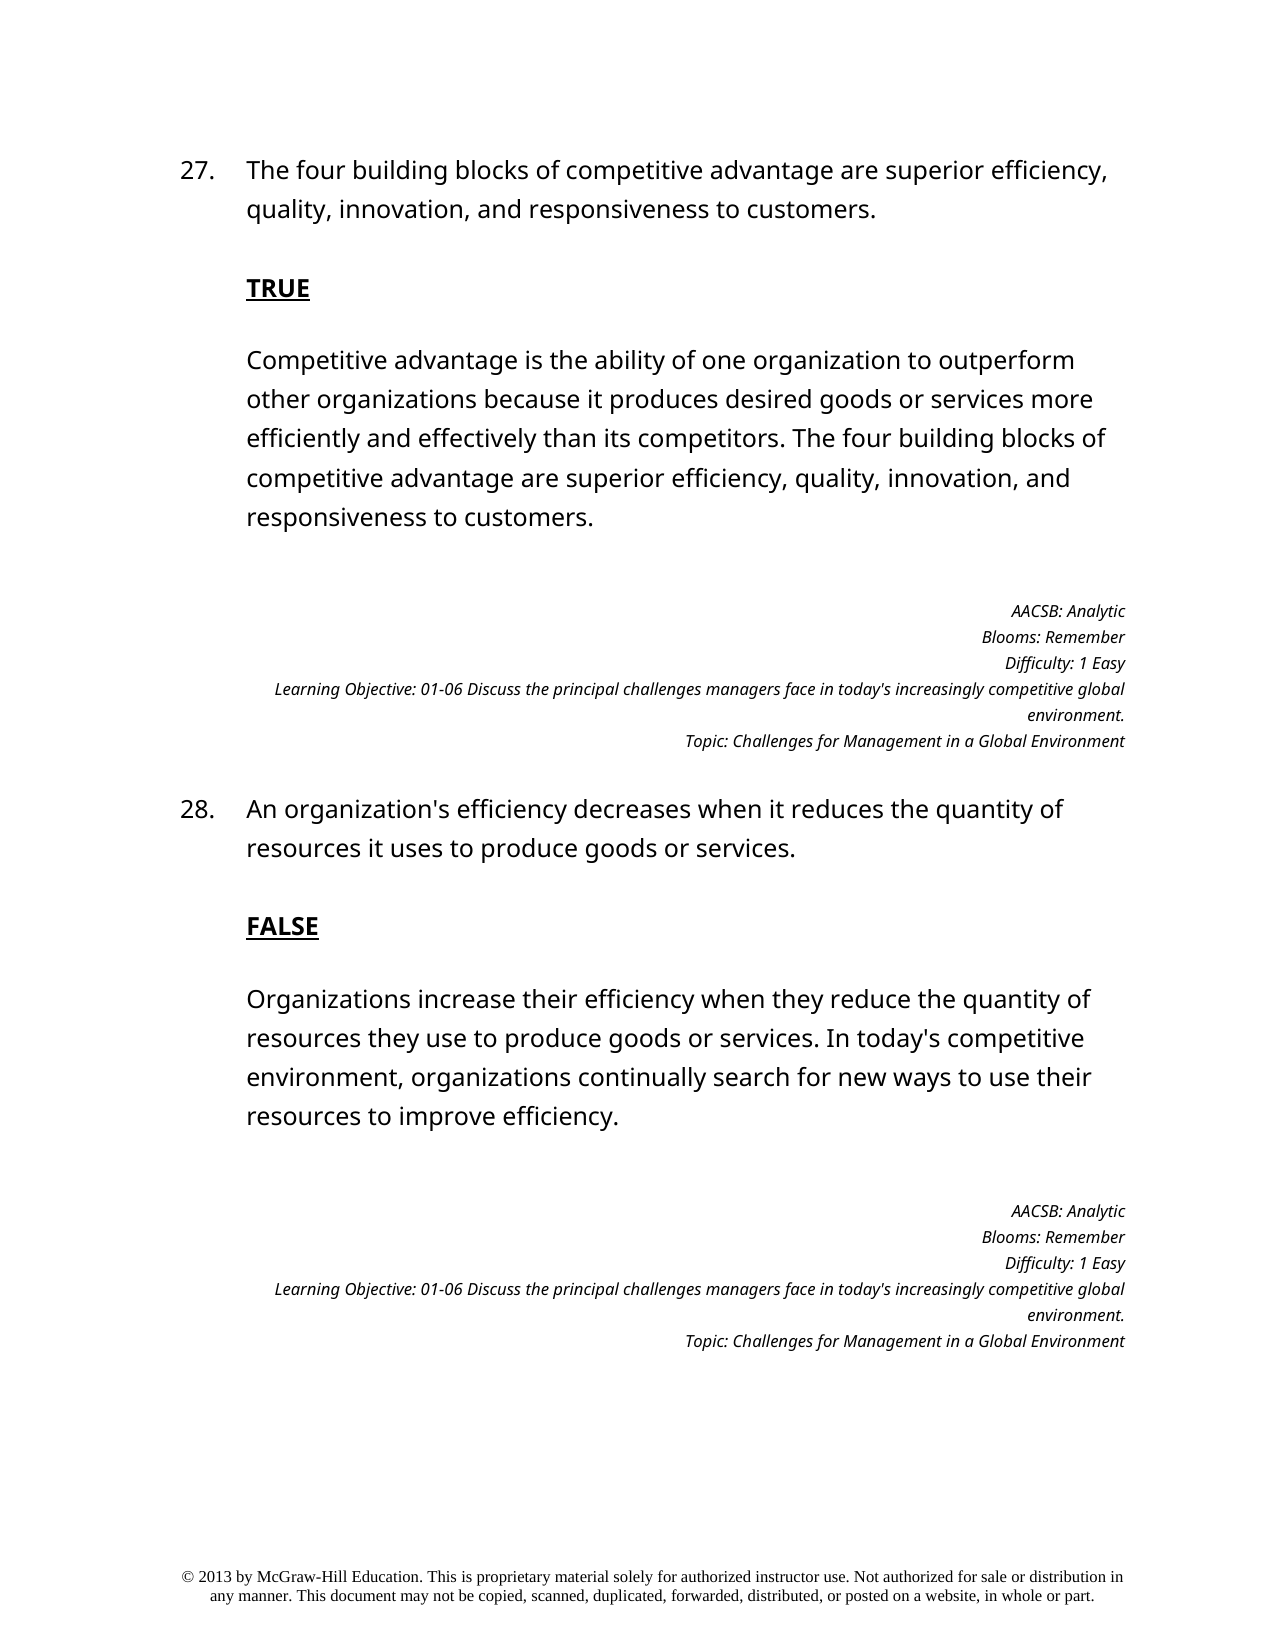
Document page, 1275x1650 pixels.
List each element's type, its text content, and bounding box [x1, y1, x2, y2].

table_header An organization's efficiency decreases when it reduces the quantity of resources it uses to produce goods or services. FALSE Organizations increase their efficiency when they reduce the quantity of resources they use to produce goods or services. In today's competitive environment, organizations continually search for new ways to use their resources to improve efficiency. [246, 792, 1125, 1170]
table_header 28. [180, 792, 246, 1170]
table_header 27. [180, 153, 246, 571]
table_header AACSB: Analytic Blooms: Remember Difficulty: 1 Easy Learning Objective: 01-06 Discuss the principal challenges managers face in today's increasingly competitive global environment. Topic: Challenges for Management in a Global Environment [180, 600, 1125, 789]
table_header AACSB: Analytic Blooms: Remember Difficulty: 1 Easy Learning Objective: 01-06 Discuss the principal challenges managers face in today's increasingly competitive global environment. Topic: Challenges for Management in a Global Environment [180, 1199, 1125, 1388]
table_header The four building blocks of competitive advantage are superior efficiency, quality, innovation, and responsiveness to customers. TRUE Competitive advantage is the ability of one organization to outperform other organizations because it produces desired goods or services more efficiently and effectively than its competitors. The four building blocks of competitive advantage are superior efficiency, quality, innovation, and responsiveness to customers. [246, 153, 1125, 571]
